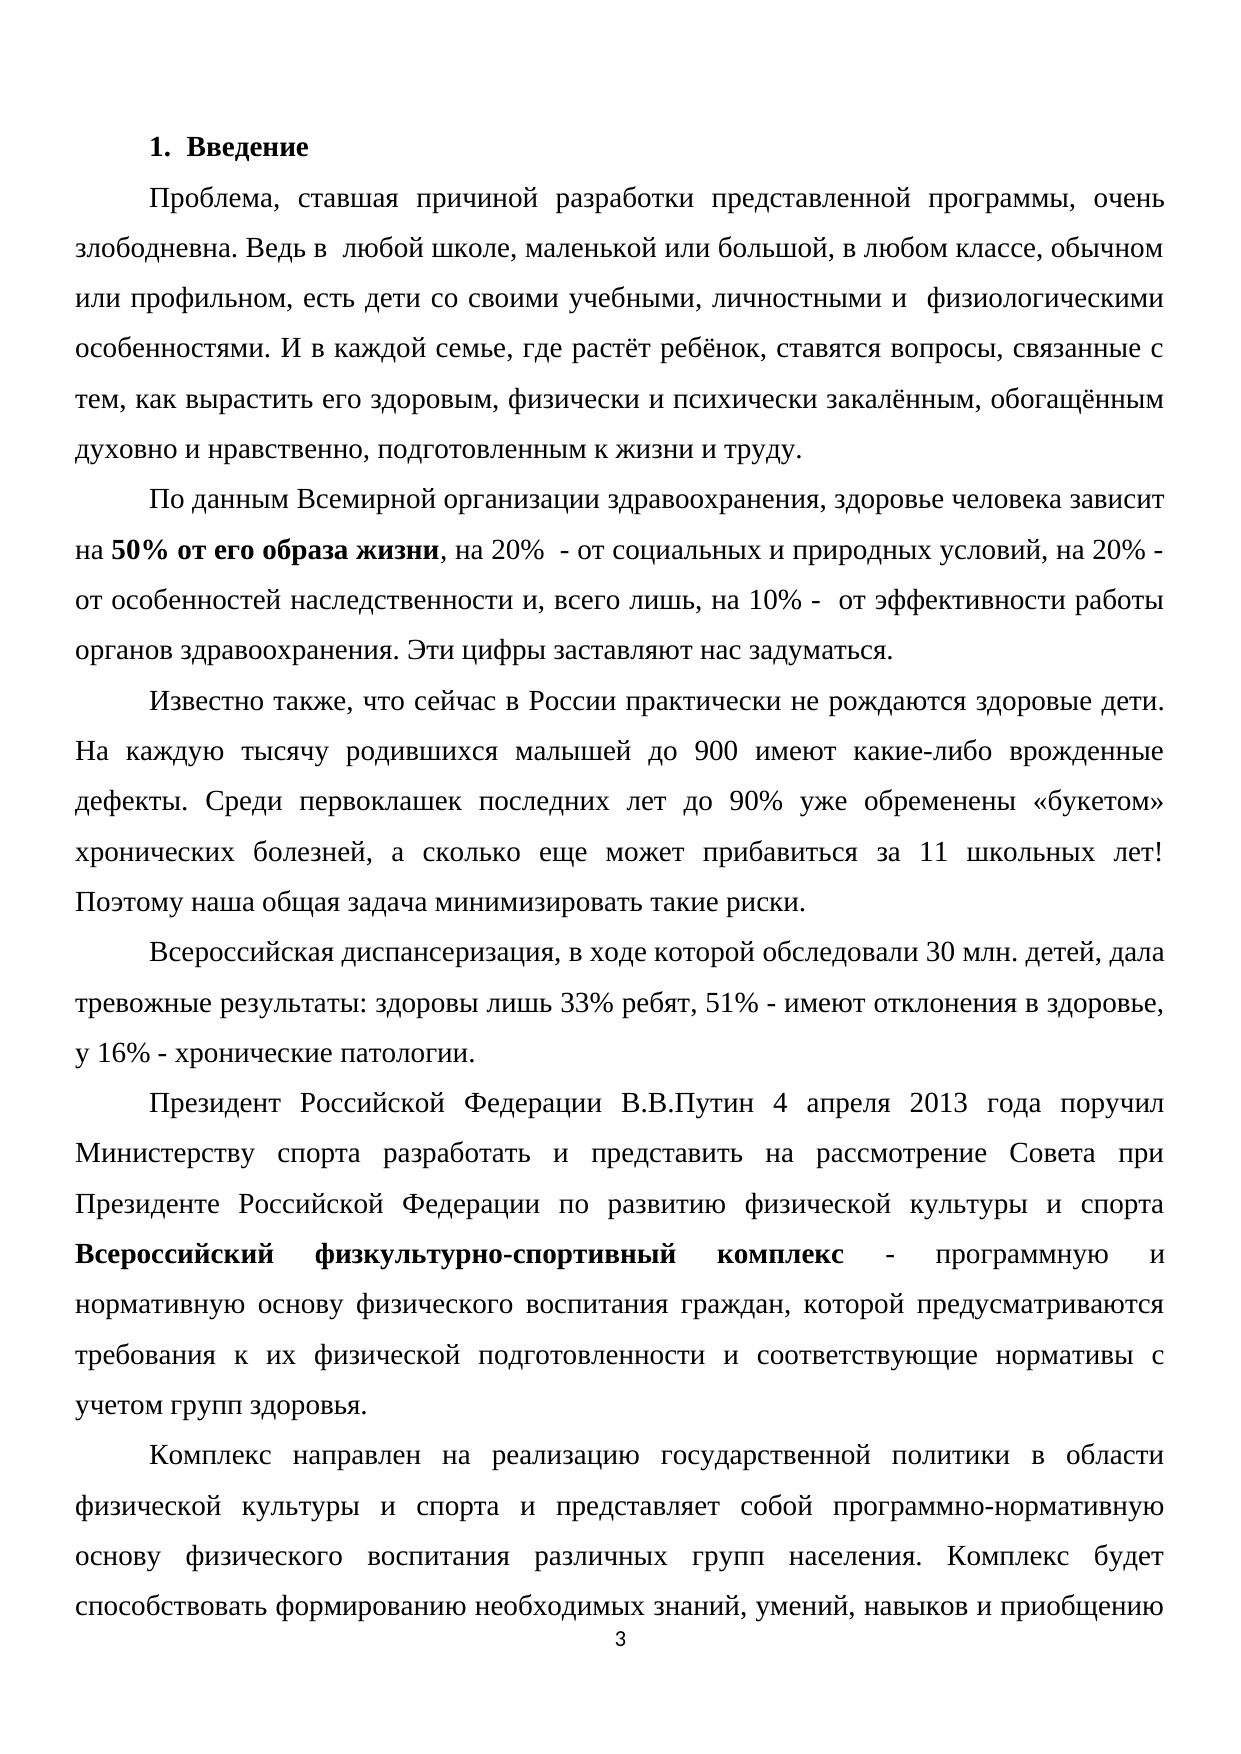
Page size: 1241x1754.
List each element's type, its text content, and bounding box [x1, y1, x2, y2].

text Известно также, что сейчас в России практически не рождаются здоровые дети. На каждую тысячу родившихся малышей до 900 имеют какие-либо врожденные дефекты. Среди первоклашек последних лет до 90% уже обременены «букетом» хронических болезней, а сколько еще может прибавиться за 11 школьных лет! Поэтому наша общая задача минимизировать такие риски. [75, 683, 1165, 918]
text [75, 1437, 1165, 1622]
text Президент Российской Федерации В.В.Путин 4 апреля 2013 года поручил Министерству спорта разработать и представить на рассмотрение Совета при Президенте Российской Федерации по развитию физической культуры и спорта Всероссийский физкультурно-спортивный комплекс - программную и нормативную основу физического воспитания граждан, которой предусматриваются требования к их физической подготовленности и соответствующие нормативы с учетом групп здоровья. [75, 1085, 1165, 1421]
list Введение [149, 129, 1165, 163]
text По данным Всемирной организации здравоохранения, здоровье человека зависит на 50% от его образа жизни, на 20% - от социальных и природных условий, на 20% - от особенностей наследственности и, всего лишь, на 10% - от эффективности работы органов здравоохранения. Эти цифры заставляют нас задуматься. [75, 482, 1165, 666]
text Проблема, ставшая причиной разработки представленной программы, очень злободневна. Ведь в любой школе, маленькой или большой, в любом классе, обычном или профильном, есть дети со своими учебными, личностными и физиологическими особенностями. И в каждой семье, где растёт ребёнок, ставятся вопросы, связанные с тем, как вырастить его здоровым, физически и психически закалённым, обогащённым духовно и нравственно, подготовленным к жизни и труду. [75, 180, 1165, 465]
text Всероссийская диспансеризация, в ходе которой обследовали 30 млн. детей, дала тревожные результаты: здоровы лишь 33% ребят, 51% - имеют отклонения в здоровье, у 16% - хронические патологии. [75, 934, 1165, 1068]
